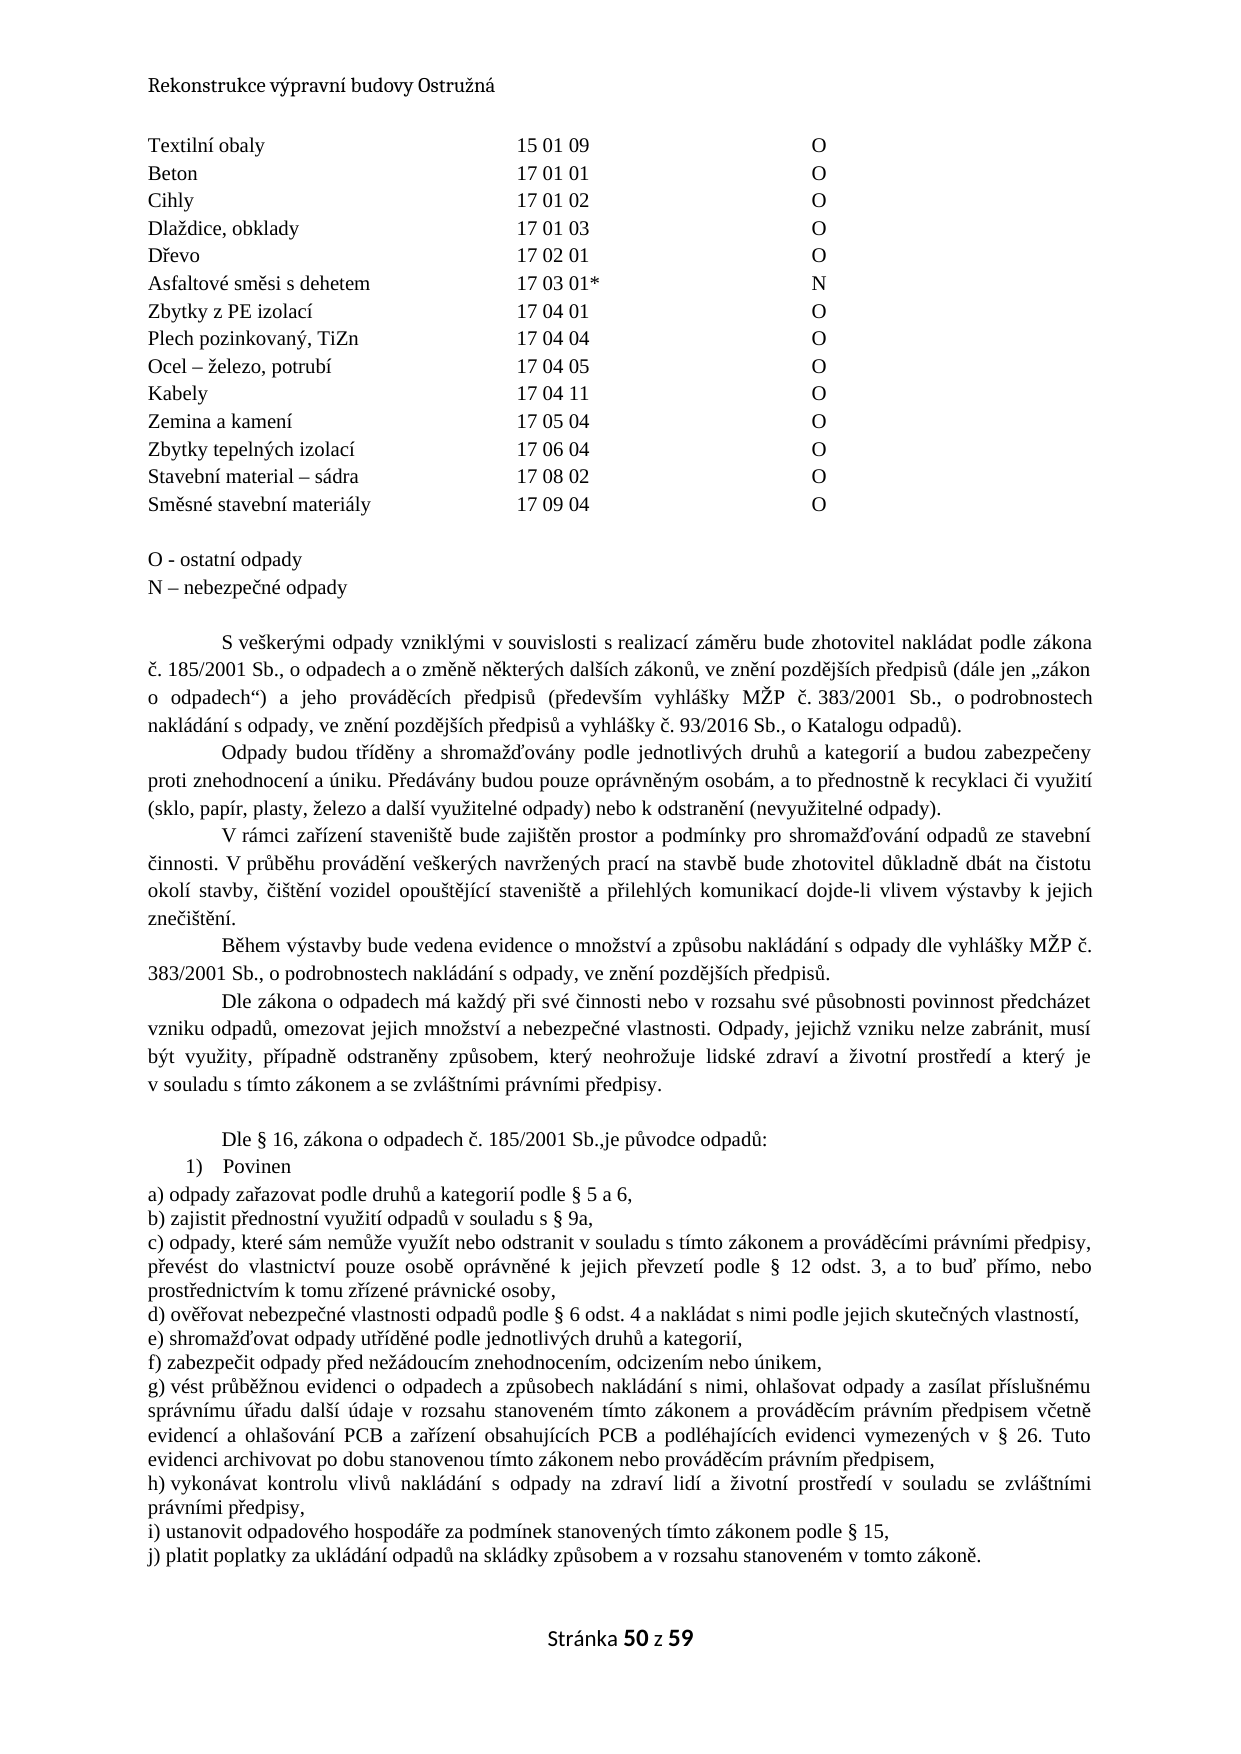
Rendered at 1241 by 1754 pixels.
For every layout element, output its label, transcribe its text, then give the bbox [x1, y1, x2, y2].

text f) zabezpečit odpady před nežádoucím znehodnocením, odcizením nebo únikem, [148, 1350, 1093, 1374]
list Dřevo 17 02 01 O [148, 243, 1093, 267]
text Během výstavby bude vedena evidence o množství a způsobu nakládání s odpady dle vyhlášky MŽP č. 383/2001 Sb., o podrobnostech nakládání s odpady, ve znění pozdějších předpisů. [148, 933, 1093, 985]
list Ocel – železo, potrubí 17 04 05 O [148, 354, 1093, 378]
text Dle zákona o odpadech má každý při své činnosti nebo v rozsahu své působnosti povinnost předcházet vzniku odpadů, omezovat jejich množství a nebezpečné vlastnosti. Odpady, jejichž vzniku nelze zabránit, musí být využity, případně odstraněny způsobem, který neohrožuje lidské zdraví a životní prostředí a který je v souladu s tímto zákonem a se zvláštními právními předpisy. [148, 989, 1093, 1096]
list Cihly 17 01 02 O [148, 188, 1093, 212]
list Textilní obaly 15 01 09 O [148, 133, 1093, 157]
text j) platit poplatky za ukládání odpadů na skládky způsobem a v rozsahu stanoveném v tomto zákoně. [148, 1543, 1093, 1567]
text Odpady budou tříděny a shromažďovány podle jednotlivých druhů a kategorií a budou zabezpečeny proti znehodnocení a úniku. Předávány budou pouze oprávněným osobám, a to přednostně k recyklaci či využití (sklo, papír, plasty, železo a další využitelné odpady) nebo k odstranění (nevyužitelné odpady). [148, 740, 1093, 819]
list Plech pozinkovaný, TiZn 17 04 04 O [148, 326, 1093, 350]
text b) zajistit přednostní využití odpadů v souladu s § 9a, [148, 1206, 1093, 1230]
text e) shromažďovat odpady utříděné podle jednotlivých druhů a kategorií, [148, 1326, 1093, 1350]
text h) vykonávat kontrolu vlivů nakládání s odpady na zdraví lidí a životní prostředí v souladu se zvláštními právními předpisy, [148, 1471, 1093, 1519]
list Zbytky z PE izolací 17 04 01 O [148, 298, 1093, 323]
text i) ustanovit odpadového hospodáře za podmínek stanovených tímto zákonem podle § 15, [148, 1519, 1093, 1543]
list Asfaltové směsi s dehetem 17 03 01* N [148, 271, 1093, 295]
list Směsné stavební materiály 17 09 04 O [148, 492, 1093, 516]
text N – nebezpečné odpady [148, 574, 1093, 599]
text V rámci zařízení staveniště bude zajištěn prostor a podmínky pro shromažďování odpadů ze stavební činnosti. V průběhu provádění veškerých navržených prací na stavbě bude zhotovitel důkladně dbát na čistotu okolí stavby, čištění vozidel opouštějící staveniště a přilehlých komunikací dojde-li vlivem výstavby k jejich znečištění. [148, 823, 1093, 930]
text c) odpady, které sám nemůže využít nebo odstranit v souladu s tímto zákonem a prováděcími právními předpisy, převést do vlastnictví pouze osobě oprávněné k jejich převzetí podle § 12 odst. 3, a to buď přímo, nebo prostřednictvím k tomu zřízené právnické osoby, [148, 1230, 1093, 1302]
list Dlaždice, obklady 17 01 03 O [148, 216, 1093, 240]
text d) ověřovat nebezpečné vlastnosti odpadů podle § 6 odst. 4 a nakládat s nimi podle jejich skutečných vlastností, [148, 1302, 1093, 1326]
list Stavební material – sádra 17 08 02 O [148, 464, 1093, 488]
list Beton 17 01 01 O [148, 161, 1093, 184]
text Dle § 16, zákona o odpadech č. 185/2001 Sb.,je původce odpadů: [148, 1127, 1093, 1151]
list Povinen [185, 1154, 1093, 1178]
text a) odpady zařazovat podle druhů a kategorií podle § 5 a 6, [148, 1182, 1093, 1206]
text g) vést průběžnou evidenci o odpadech a způsobech nakládání s nimi, ohlašovat odpady a zasílat příslušnému správnímu úřadu další údaje v rozsahu stanoveném tímto zákonem a prováděcím právním předpisem včetně evidencí a ohlašování PCB a zařízení obsahujících PCB a podléhajících evidenci vymezených v § 26. Tuto evidenci archivovat po dobu stanovenou tímto zákonem nebo prováděcím právním předpisem, [148, 1374, 1093, 1471]
text O - ostatní odpady [148, 547, 1093, 571]
list Zemina a kamení 17 05 04 O [148, 409, 1093, 433]
list Kabely 17 04 11 O [148, 381, 1093, 405]
list Zbytky tepelných izolací 17 06 04 O [148, 437, 1093, 461]
text S veškerými odpady vzniklými v souvislosti s realizací záměru bude zhotovitel nakládat podle zákona č. 185/2001 Sb., o odpadech a o změně některých dalších zákonů, ve znění pozdějších předpisů (dále jen „zákon o odpadech“) a jeho prováděcích předpisů (především vyhlášky MŽP č. 383/2001 Sb., o podrobnostech nakládání s odpady, ve znění pozdějších předpisů a vyhlášky č. 93/2016 Sb., o Katalogu odpadů). [148, 630, 1093, 737]
